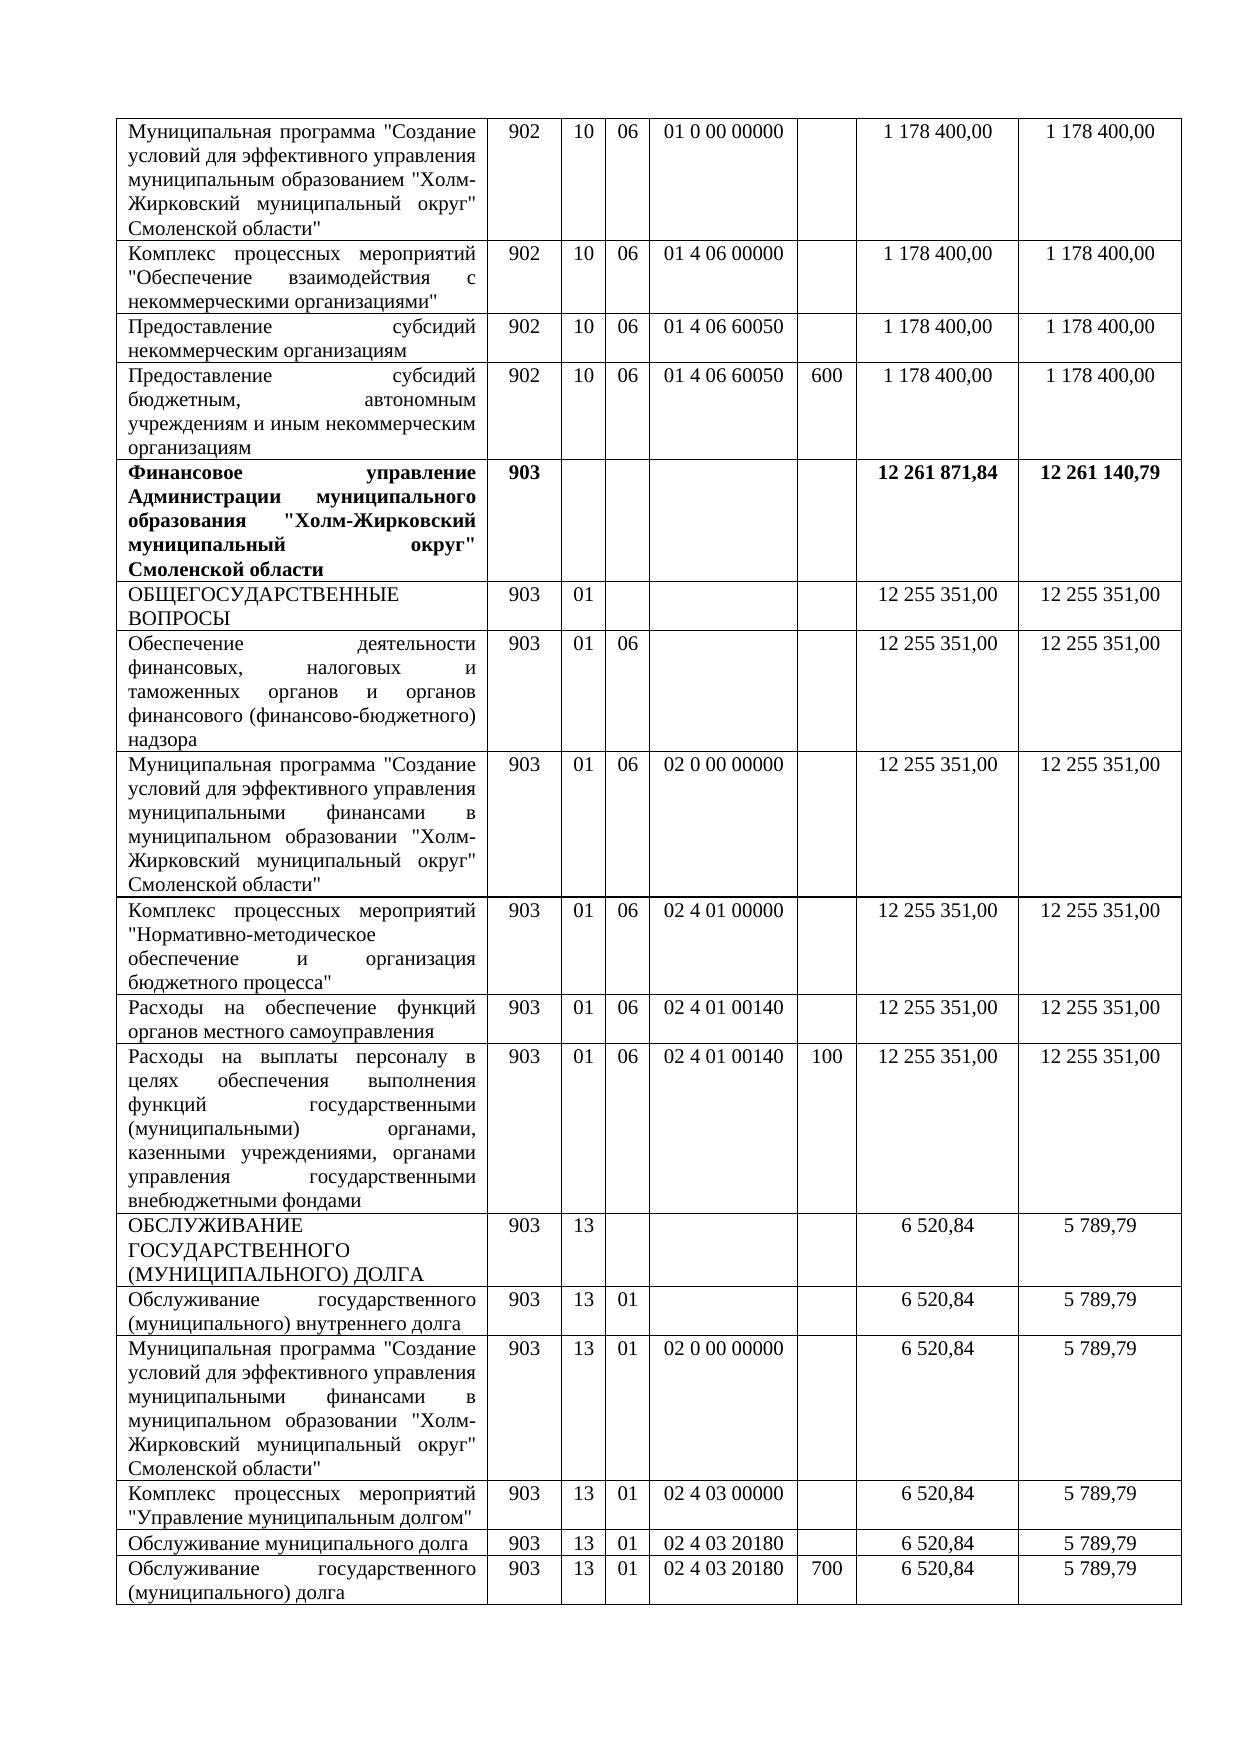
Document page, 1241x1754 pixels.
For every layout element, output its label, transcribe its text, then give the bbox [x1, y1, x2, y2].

table_cell 6 520,84 [857, 1336, 1018, 1480]
table_cell Финансовое управление Администрации муниципального образования "Холм-Жирковский муниципальный округ" Смоленской области [117, 460, 487, 581]
table_cell 903 [488, 1530, 561, 1554]
table_cell Предоставление субсидий бюджетным, автономным учреждениям и иным некоммерческим организациям [117, 363, 487, 459]
table_cell 902 [488, 314, 561, 362]
table_cell 10 [562, 314, 605, 362]
table_cell 12 261 871,84 [857, 460, 1018, 581]
table_cell 12 255 351,00 [857, 752, 1018, 896]
table_cell 01 4 06 60050 [650, 314, 797, 362]
table_cell [606, 1214, 649, 1286]
table_cell 1 178 400,00 [1019, 241, 1181, 313]
table_cell 903 [488, 995, 561, 1043]
table_cell 06 [606, 363, 649, 459]
table_cell 600 [798, 363, 856, 459]
table_cell [606, 460, 649, 581]
table_cell [798, 995, 856, 1043]
table_cell 12 255 351,00 [857, 582, 1018, 630]
table_cell 13 [562, 1336, 605, 1480]
table_cell 12 255 351,00 [1019, 752, 1181, 896]
table_cell [798, 1336, 856, 1480]
table_cell 12 255 351,00 [1019, 995, 1181, 1043]
table_cell 902 [488, 363, 561, 459]
table_cell 01 [606, 1336, 649, 1480]
table_cell 13 [562, 1530, 605, 1554]
table_cell [650, 631, 797, 751]
table_cell Обслуживание муниципального долга [117, 1530, 487, 1554]
table_cell 01 4 06 60050 [650, 363, 797, 459]
table_cell [606, 582, 649, 630]
table_cell Предоставление субсидий некоммерческим организациям [117, 314, 487, 362]
table_cell 02 4 01 00000 [650, 898, 797, 994]
table_cell 02 4 01 00140 [650, 995, 797, 1043]
table_cell Муниципальная программа "Создание условий для эффективного управления муниципальными финансами в муниципальном образовании "Холм-Жирковский муниципальный округ" Смоленской области" [117, 1336, 487, 1480]
table_cell 100 [798, 1044, 856, 1212]
table_cell 02 0 00 00000 [650, 752, 797, 896]
table_cell Муниципальная программа "Создание условий для эффективного управления муниципальным образованием "Холм-Жирковский муниципальный округ" Смоленской области" [117, 119, 487, 239]
table_cell 903 [488, 1044, 561, 1212]
table_cell 01 0 00 00000 [650, 119, 797, 239]
table_cell Расходы на обеспечение функций органов местного самоуправления [117, 995, 487, 1043]
table_cell 13 [562, 1287, 605, 1335]
table_cell 01 [606, 1530, 649, 1554]
table_cell 12 255 351,00 [857, 995, 1018, 1043]
table_cell 700 [798, 1556, 856, 1604]
table_cell [650, 460, 797, 581]
table_cell 02 0 00 00000 [650, 1336, 797, 1480]
table_cell 01 [562, 631, 605, 751]
table_cell 13 [562, 1214, 605, 1286]
table_cell 12 261 140,79 [1019, 460, 1181, 581]
table_cell [798, 1287, 856, 1335]
table_cell 01 [562, 752, 605, 896]
table_cell 06 [606, 631, 649, 751]
table_cell [798, 241, 856, 313]
table_cell 902 [488, 241, 561, 313]
table_cell 5 789,79 [1019, 1214, 1181, 1286]
table_cell 903 [488, 1287, 561, 1335]
table_cell 903 [488, 752, 561, 896]
table_cell 1 178 400,00 [857, 363, 1018, 459]
table_cell Муниципальная программа "Создание условий для эффективного управления муниципальными финансами в муниципальном образовании "Холм-Жирковский муниципальный округ" Смоленской области" [117, 752, 487, 896]
table_cell 01 [562, 898, 605, 994]
table_cell [798, 1214, 856, 1286]
table_cell 1 178 400,00 [857, 241, 1018, 313]
table_cell 01 4 06 00000 [650, 241, 797, 313]
table_cell 12 255 351,00 [1019, 898, 1181, 994]
table_cell 5 789,79 [1019, 1556, 1181, 1604]
table_cell [650, 582, 797, 630]
table_cell 12 255 351,00 [857, 898, 1018, 994]
table_cell [798, 119, 856, 239]
table_cell 06 [606, 1044, 649, 1212]
table_cell 06 [606, 995, 649, 1043]
table_cell 5 789,79 [1019, 1481, 1181, 1529]
table_cell [798, 460, 856, 581]
table_cell Обслуживание государственного (муниципального) внутреннего долга [117, 1287, 487, 1335]
table_cell 06 [606, 898, 649, 994]
table_cell 6 520,84 [857, 1214, 1018, 1286]
table_cell Обеспечение деятельности финансовых, налоговых и таможенных органов и органов финансового (финансово-бюджетного) надзора [117, 631, 487, 751]
table_cell 02 4 03 20180 [650, 1556, 797, 1604]
table_cell 1 178 400,00 [857, 314, 1018, 362]
table_cell 902 [488, 119, 561, 239]
table_cell Комплекс процессных мероприятий "Нормативно-методическое обеспечение и организация бюджетного процесса" [117, 898, 487, 994]
table_cell Комплекс процессных мероприятий "Управление муниципальным долгом" [117, 1481, 487, 1529]
table_cell 6 520,84 [857, 1287, 1018, 1335]
table_cell ОБСЛУЖИВАНИЕ ГОСУДАРСТВЕННОГО (МУНИЦИПАЛЬНОГО) ДОЛГА [117, 1214, 487, 1286]
table_cell 13 [562, 1481, 605, 1529]
table_cell 1 178 400,00 [1019, 363, 1181, 459]
table_cell 12 255 351,00 [857, 631, 1018, 751]
table_cell [798, 752, 856, 896]
table_cell 06 [606, 119, 649, 239]
table_cell 903 [488, 898, 561, 994]
table_cell 12 255 351,00 [857, 1044, 1018, 1212]
table_cell 06 [606, 241, 649, 313]
table_cell 10 [562, 363, 605, 459]
table_cell 01 [606, 1556, 649, 1604]
table_cell 13 [562, 1556, 605, 1604]
table_cell 12 255 351,00 [1019, 631, 1181, 751]
table_cell 5 789,79 [1019, 1336, 1181, 1480]
table_cell 06 [606, 314, 649, 362]
table_cell [798, 314, 856, 362]
table_cell 903 [488, 1214, 561, 1286]
table_cell [562, 460, 605, 581]
table_cell [650, 1214, 797, 1286]
table_cell 12 255 351,00 [1019, 1044, 1181, 1212]
table_cell 01 [562, 995, 605, 1043]
table_cell 02 4 03 20180 [650, 1530, 797, 1554]
table_cell 903 [488, 460, 561, 581]
table_cell 1 178 400,00 [1019, 119, 1181, 239]
table_cell [650, 1287, 797, 1335]
table_cell 903 [488, 1481, 561, 1529]
table_cell Обслуживание государственного (муниципального) долга [117, 1556, 487, 1604]
table_cell 1 178 400,00 [1019, 314, 1181, 362]
table_cell 01 [562, 582, 605, 630]
table_cell 1 178 400,00 [857, 119, 1018, 239]
table_cell Расходы на выплаты персоналу в целях обеспечения выполнения функций государственными (муниципальными) органами, казенными учреждениями, органами управления государственными внебюджетными фондами [117, 1044, 487, 1212]
table_cell [798, 898, 856, 994]
table_cell 02 4 03 00000 [650, 1481, 797, 1529]
table_cell 903 [488, 1556, 561, 1604]
table_cell 6 520,84 [857, 1556, 1018, 1604]
table_cell 02 4 01 00140 [650, 1044, 797, 1212]
table_cell 06 [606, 752, 649, 896]
table_cell 01 [606, 1481, 649, 1529]
table_cell ОБЩЕГОСУДАРСТВЕННЫЕ ВОПРОСЫ [117, 582, 487, 630]
table_cell 903 [488, 582, 561, 630]
table_cell [798, 1530, 856, 1554]
table_cell 10 [562, 241, 605, 313]
table_cell [798, 631, 856, 751]
table_cell 6 520,84 [857, 1481, 1018, 1529]
table_cell [798, 1481, 856, 1529]
table_cell 6 520,84 [857, 1530, 1018, 1554]
table_cell Комплекс процессных мероприятий "Обеспечение взаимодействия с некоммерческими организациями" [117, 241, 487, 313]
table_cell 5 789,79 [1019, 1287, 1181, 1335]
table_cell 5 789,79 [1019, 1530, 1181, 1554]
table_cell 12 255 351,00 [1019, 582, 1181, 630]
table_cell 903 [488, 1336, 561, 1480]
table_cell 10 [562, 119, 605, 239]
table_cell [798, 582, 856, 630]
table_cell 01 [562, 1044, 605, 1212]
table_cell 01 [606, 1287, 649, 1335]
table_cell 903 [488, 631, 561, 751]
